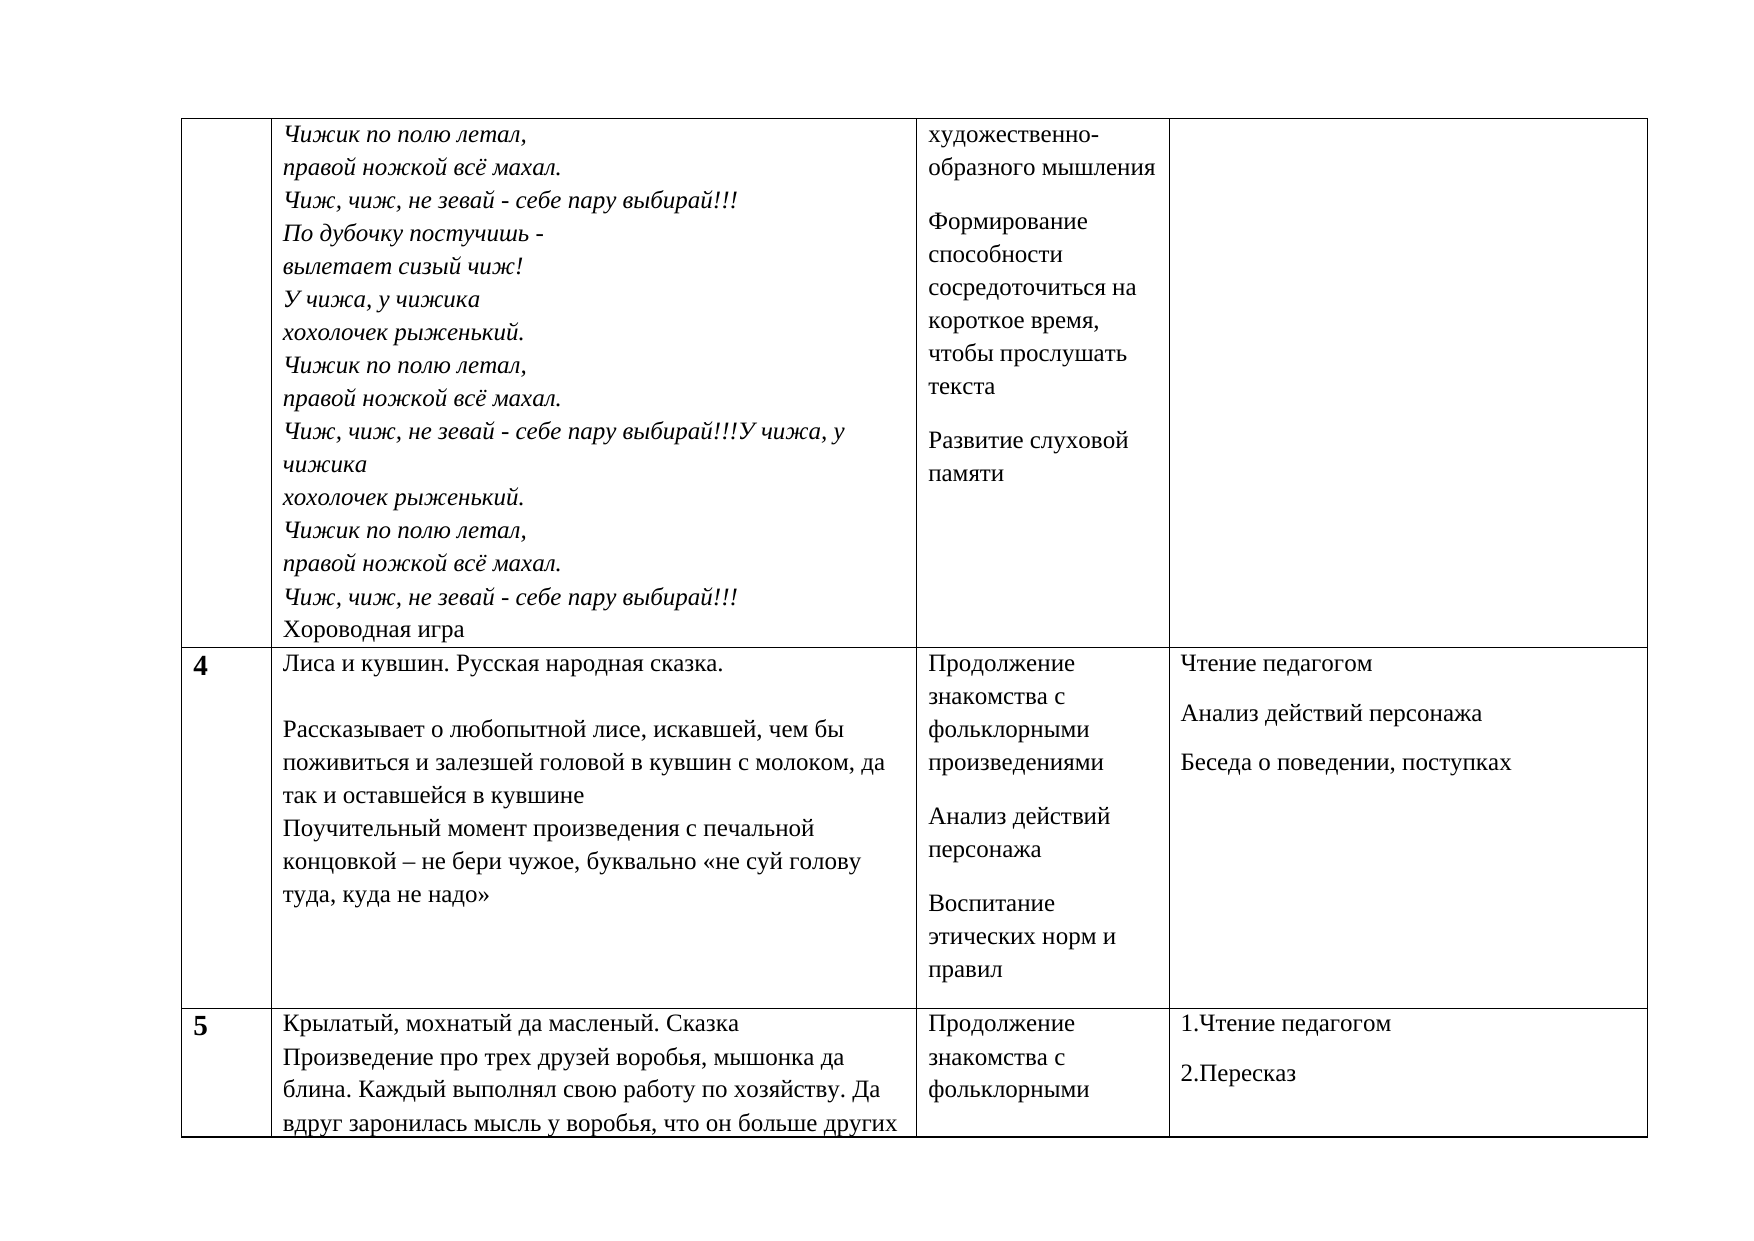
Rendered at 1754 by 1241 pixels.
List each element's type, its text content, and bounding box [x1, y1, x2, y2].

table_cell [272, 1009, 916, 1136]
table_cell Продолжение знакомства с фольклорными произведениями Анализ действий персонажа Воспитание этических норм и правил [917, 648, 1169, 1007]
table_cell 3 [182, 119, 271, 647]
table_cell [917, 119, 1169, 647]
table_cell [1170, 1009, 1647, 1136]
table_cell Чтение педагогом Анализ действий персонажа Беседа о поведении, поступках [1170, 648, 1647, 1007]
table_cell 5 [182, 1009, 271, 1136]
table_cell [272, 119, 916, 647]
table_cell Лиса и кувшин. Русская народная сказка. Рассказывает о любопытной лисе, искавшей, чем бы поживиться и залезшей головой в кувшин с молоком, да так и оставшейся в кувшине Поучительный момент произведения с печальной концовкой – не бери чужое, буквально «не суй голову туда, куда не надо» [272, 648, 916, 1007]
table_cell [917, 1009, 1169, 1136]
table_cell 4 [182, 648, 271, 1007]
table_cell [1170, 119, 1647, 647]
